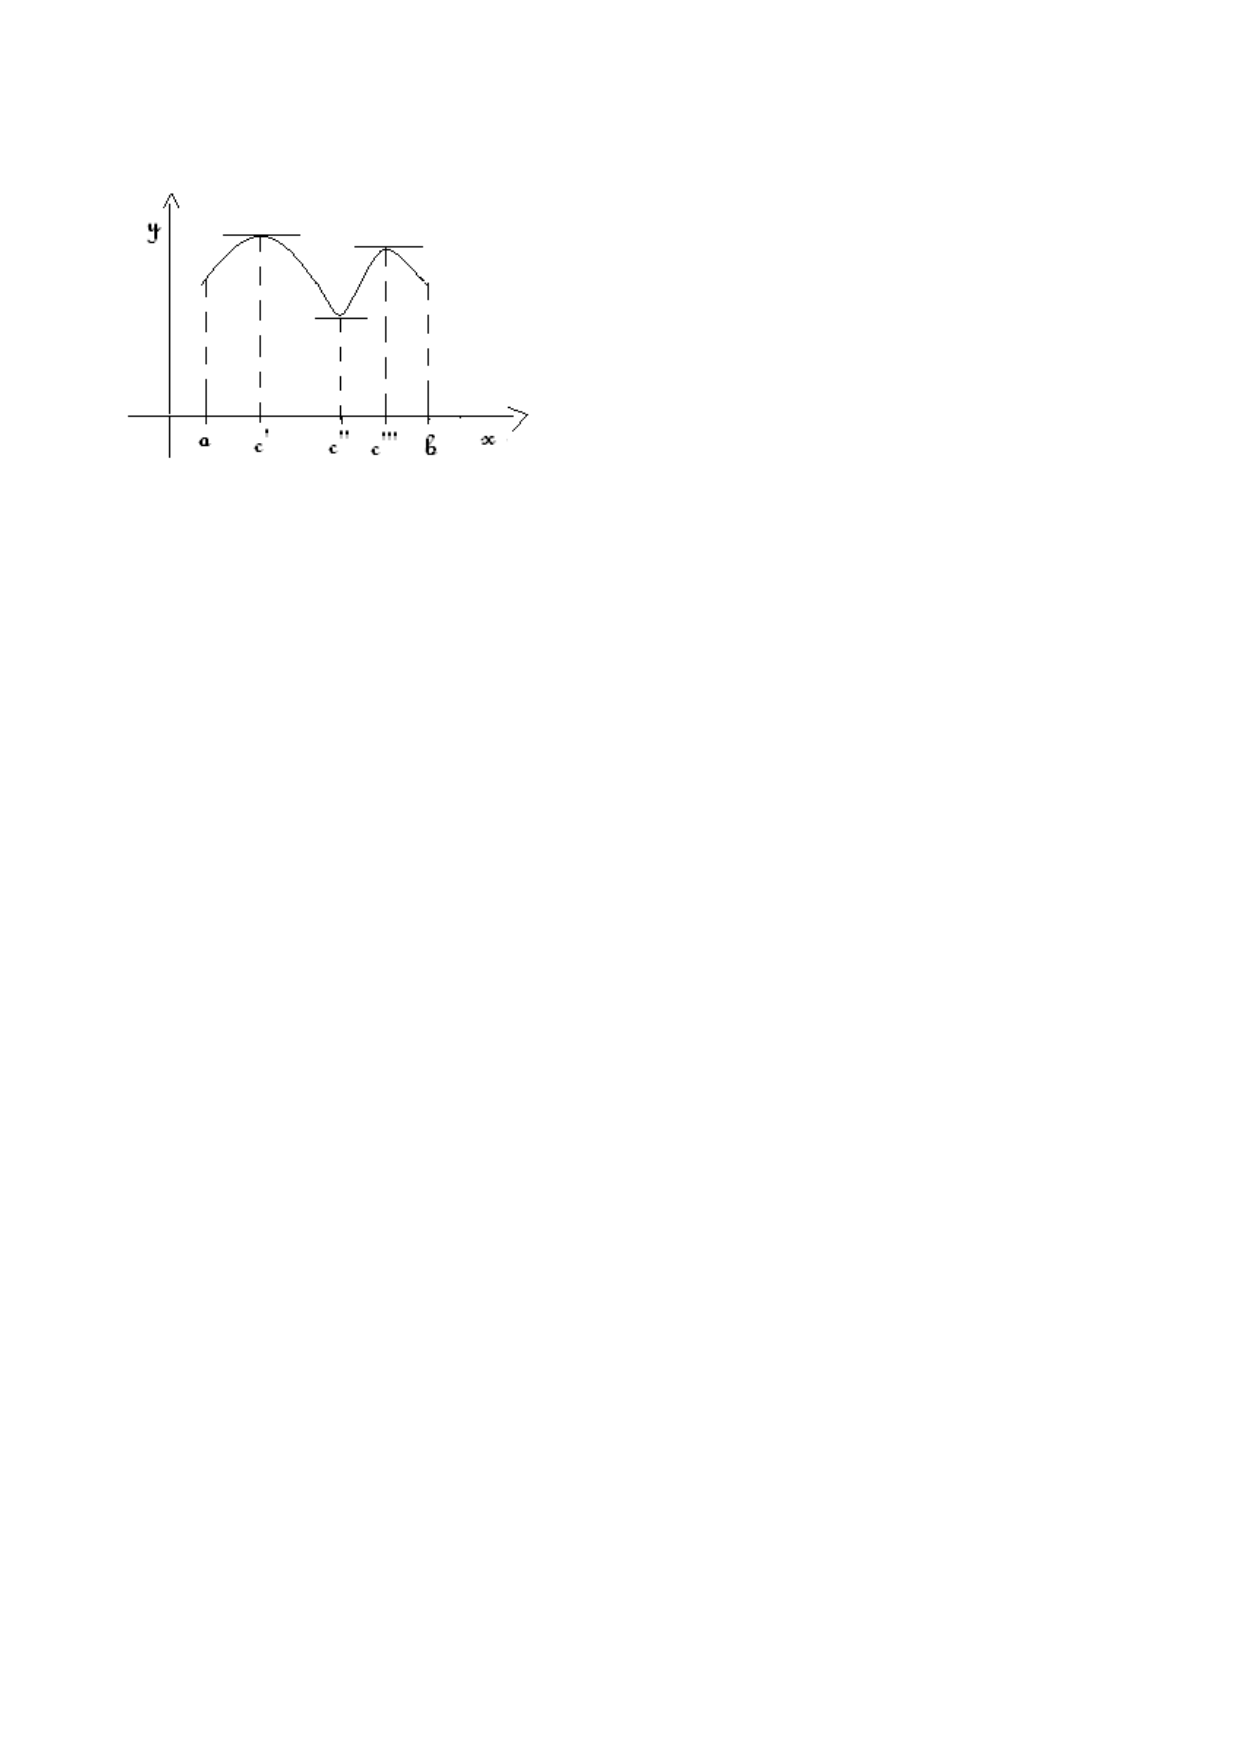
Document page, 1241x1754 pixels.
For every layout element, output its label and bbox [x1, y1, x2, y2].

picture [118, 147, 1123, 867]
